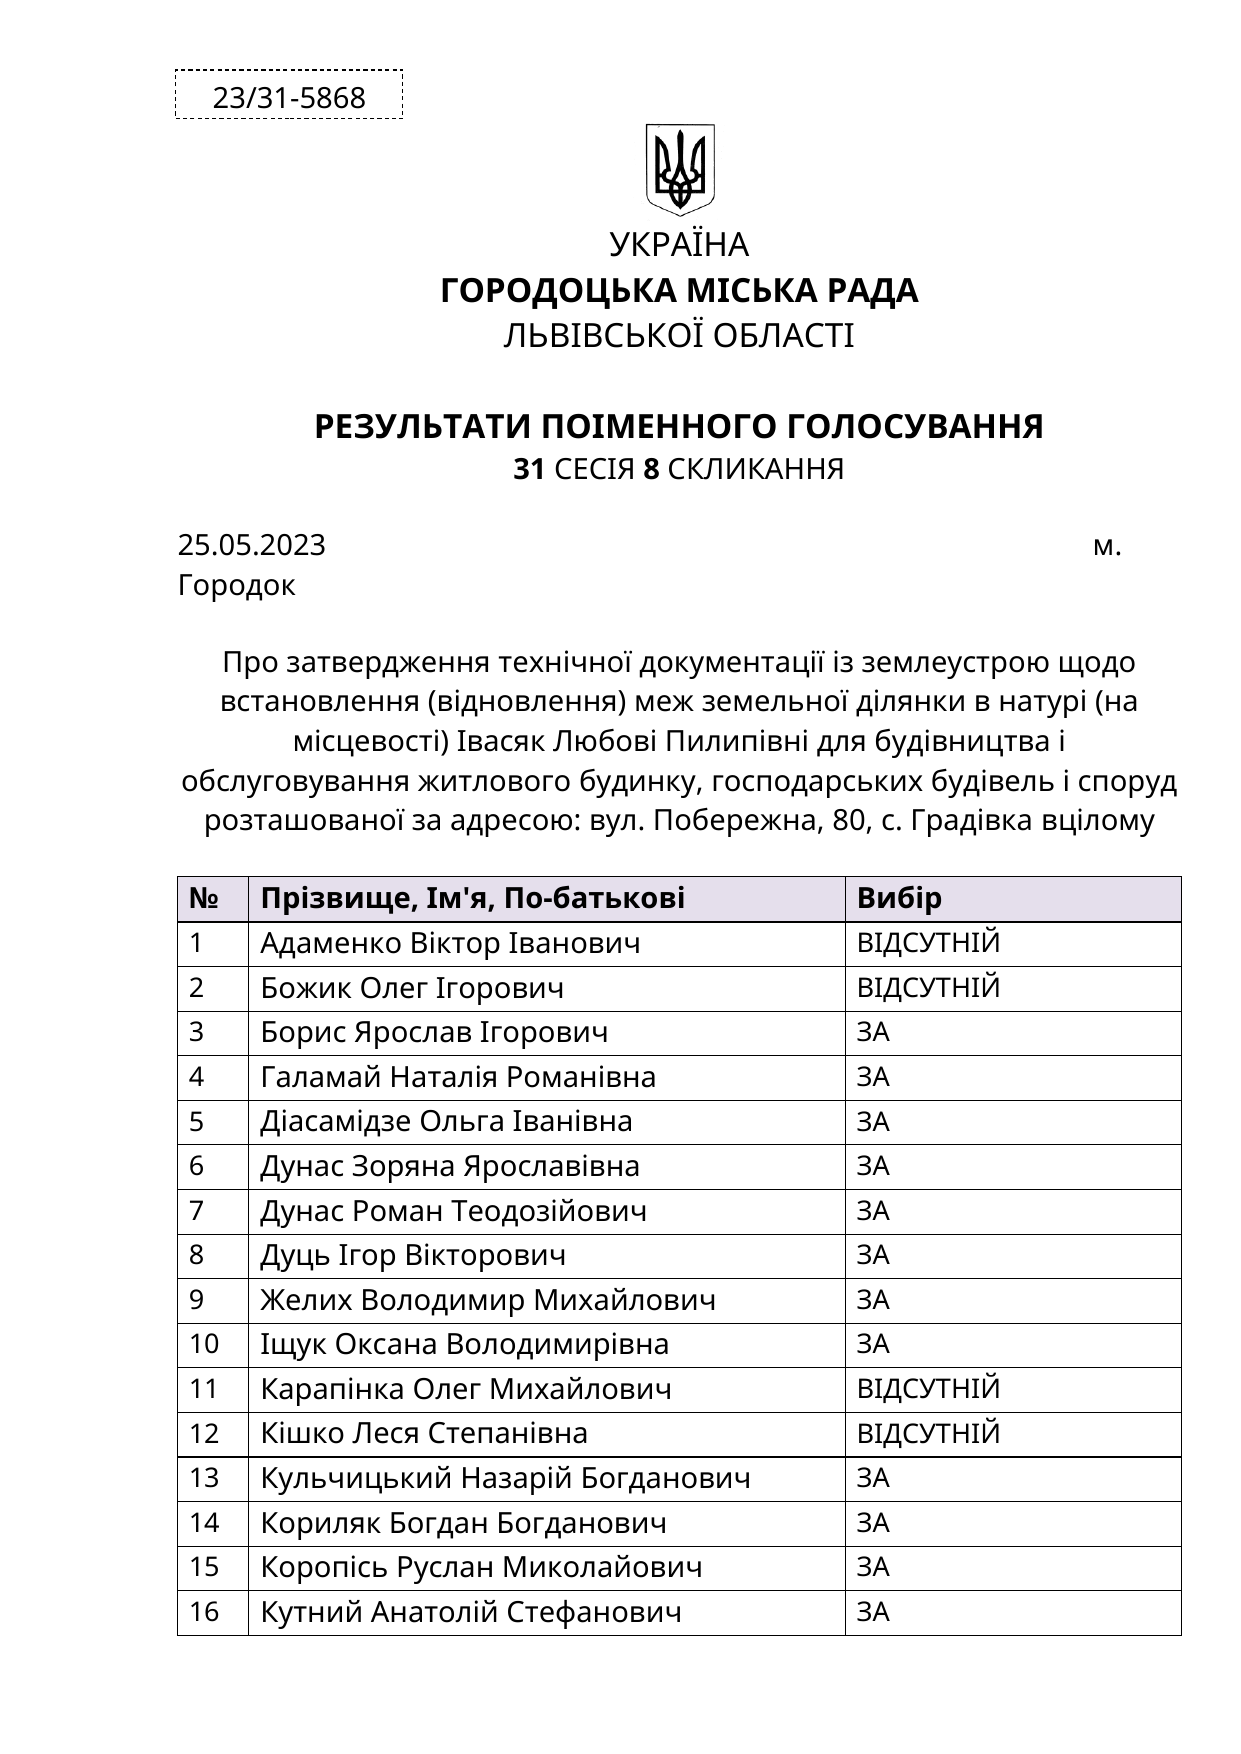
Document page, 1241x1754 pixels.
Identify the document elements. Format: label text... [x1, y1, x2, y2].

table_cell ЗА [846, 1458, 1181, 1501]
table_cell 15 [178, 1547, 248, 1590]
text УКРАЇНА [177, 221, 1181, 266]
table_cell Галамай Наталія Романівна [249, 1056, 845, 1100]
table_cell 6 [178, 1145, 248, 1189]
text ГОРОДОЦЬКА МІСЬКА РАДА [177, 266, 1181, 312]
table_cell 16 [178, 1591, 248, 1635]
table_cell 2 [178, 967, 248, 1011]
table_cell Іщук Оксана Володимирівна [249, 1324, 845, 1367]
table_cell 13 [178, 1458, 248, 1501]
table_cell ЗА [846, 1056, 1181, 1100]
table_cell ВІДСУТНІЙ [846, 1368, 1181, 1412]
table_cell 7 [178, 1190, 248, 1233]
text ЛЬВІВСЬКОЇ ОБЛАСТІ [177, 312, 1181, 357]
text 25.05.2023 м. Городок [177, 525, 1181, 604]
table_cell 9 [178, 1279, 248, 1323]
table_header Прізвище, Ім'я, По-батькові [249, 877, 845, 921]
table_cell 4 [178, 1056, 248, 1100]
table_cell Коропісь Руслан Миколайович [249, 1547, 845, 1590]
table_cell 10 [178, 1324, 248, 1367]
table_cell Дунас Роман Теодозійович [249, 1190, 845, 1233]
table_cell Борис Ярослав Ігорович [249, 1012, 845, 1055]
table_cell Кориляк Богдан Богданович [249, 1502, 845, 1546]
table_cell Кульчицький Назарій Богданович [249, 1458, 845, 1501]
table_cell 5 [178, 1101, 248, 1144]
table_cell ЗА [846, 1190, 1181, 1233]
table_cell Дуць Ігор Вікторович [249, 1235, 845, 1278]
table_cell ЗА [846, 1591, 1181, 1635]
picture [633, 118, 726, 221]
table_cell ЗА [846, 1235, 1181, 1278]
table_cell Карапінка Олег Михайлович [249, 1368, 845, 1412]
table_cell ЗА [846, 1324, 1181, 1367]
table_cell 11 [178, 1368, 248, 1412]
table_cell ЗА [846, 1012, 1181, 1055]
table_header № [178, 877, 248, 921]
table_cell ЗА [846, 1145, 1181, 1189]
table_cell ЗА [846, 1101, 1181, 1144]
table_cell Кутний Анатолій Стефанович [249, 1591, 845, 1635]
text Про затвердження технічної документації із землеустрою щодо встановлення (відновлення) меж земельної ділянки в натурі (на місцевості) Івасяк Любові Пилипівні для будівництва і обслуговування житлового будинку, господарських будівель і споруд розташованої за адресою: вул. Побережна, 80, с. Градівка вцілому [177, 641, 1181, 839]
table_cell Желих Володимир Михайлович [249, 1279, 845, 1323]
table_cell ЗА [846, 1279, 1181, 1323]
table_cell 14 [178, 1502, 248, 1546]
table_cell Кішко Леся Степанівна [249, 1413, 845, 1456]
table_cell Діасамідзе Ольга Іванівна [249, 1101, 845, 1144]
table_cell ВІДСУТНІЙ [846, 967, 1181, 1011]
table_cell ВІДСУТНІЙ [846, 923, 1181, 966]
table_cell ВІДСУТНІЙ [846, 1413, 1181, 1456]
text 31 СЕСІЯ 8 СКЛИКАННЯ [177, 448, 1181, 488]
table_cell 1 [178, 923, 248, 966]
table_header Вибір [846, 877, 1181, 921]
table_cell 12 [178, 1413, 248, 1456]
table_cell ЗА [846, 1502, 1181, 1546]
table_cell 3 [178, 1012, 248, 1055]
table_cell Божик Олег Ігорович [249, 967, 845, 1011]
table_cell ЗА [846, 1547, 1181, 1590]
text РЕЗУЛЬТАТИ ПОІМЕННОГО ГОЛОСУВАННЯ [177, 403, 1181, 448]
table_cell 8 [178, 1235, 248, 1278]
table_cell Адаменко Віктор Іванович [249, 923, 845, 966]
table_cell Дунас Зоряна Ярославівна [249, 1145, 845, 1189]
